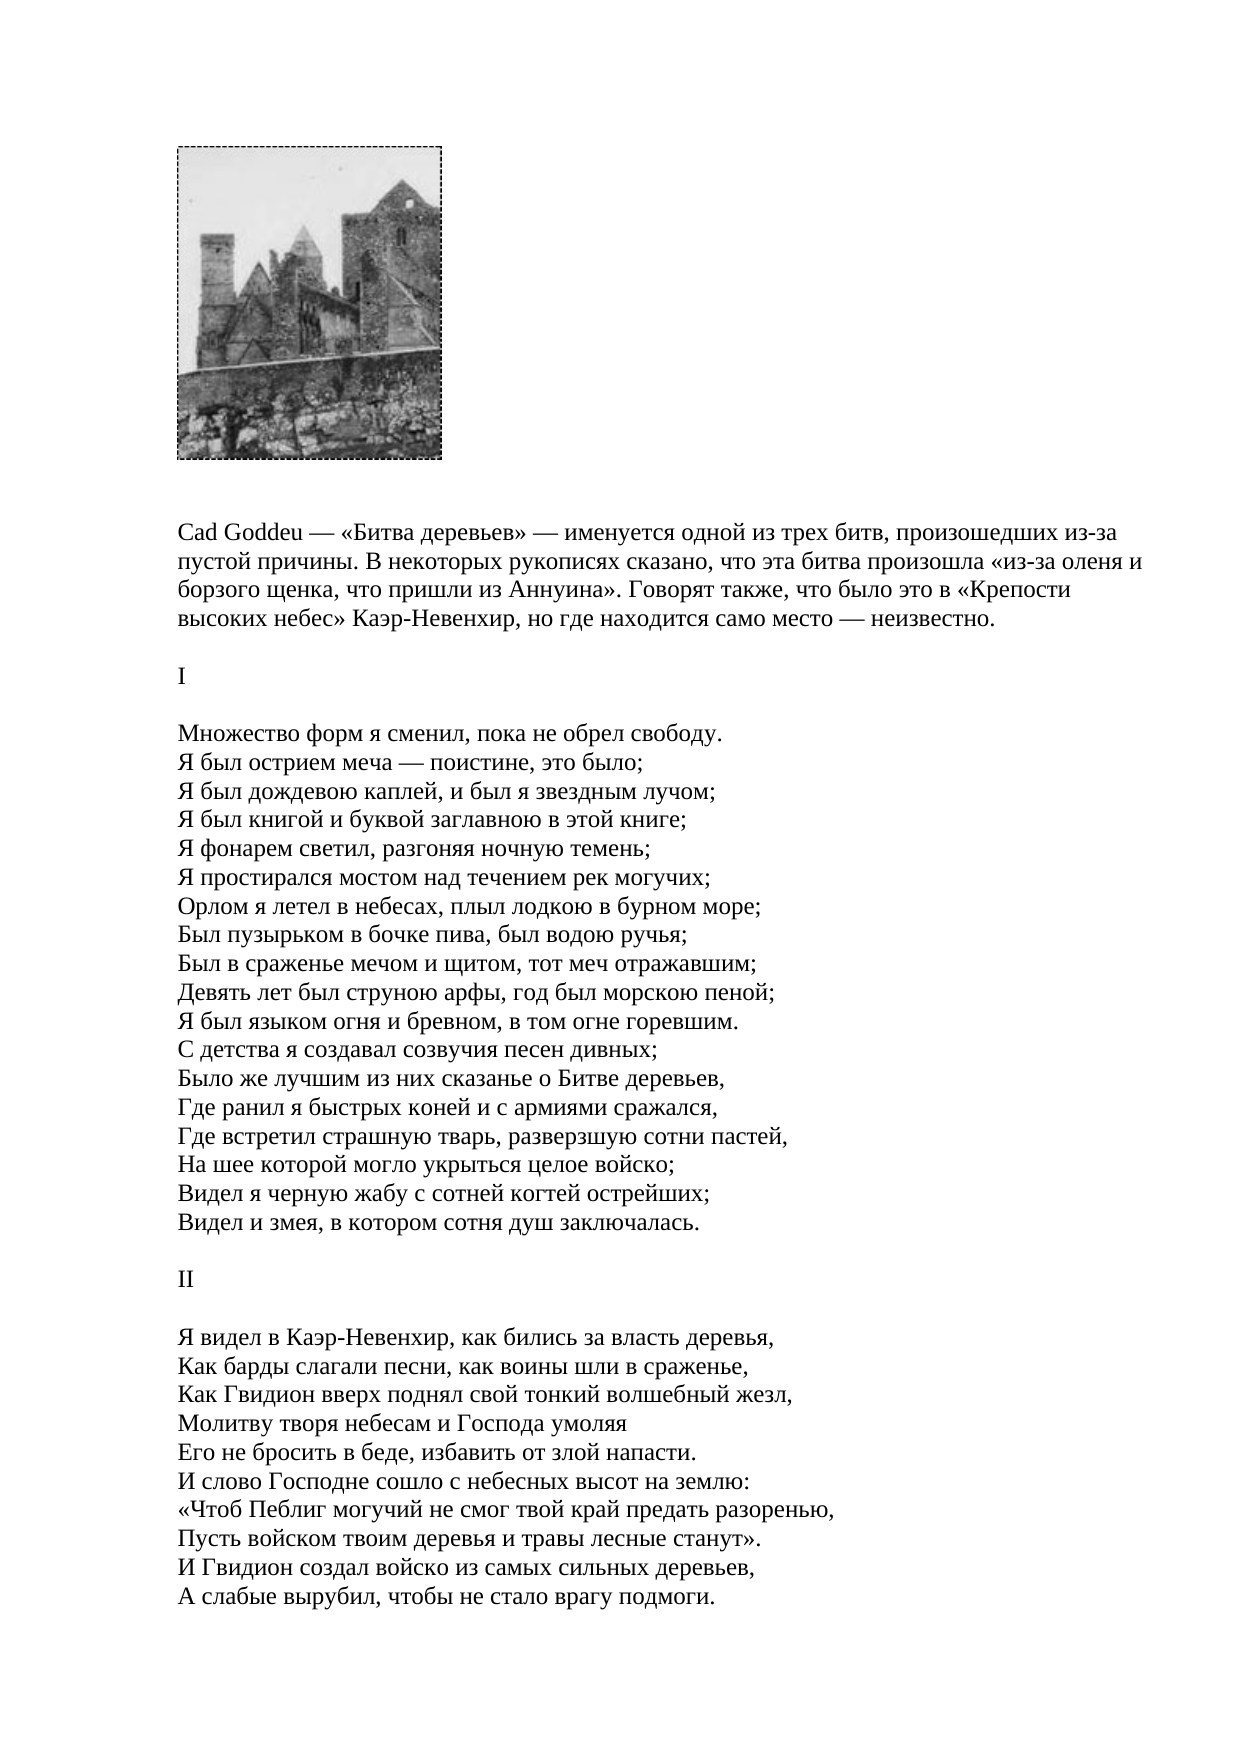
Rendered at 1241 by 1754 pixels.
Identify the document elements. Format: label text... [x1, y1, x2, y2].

text Cad Goddeu — «Битва деревьев» — именуется одной из трех битв, произошедших из-за пустой причины. В некоторых рукописях сказано, что эта битва произошла «из-за оленя и борзого щенка, что пришли из Аннуина». Говорят также, что было это в «Крепости высоких небес» Каэр-Hевенхир, но где находится само место — неизвестно. [177, 517, 1152, 632]
text Где встретил страшную тварь, разверзшую сотни пастей, [177, 1121, 1152, 1149]
text С детства я создавал созвучия песен дивных; [177, 1034, 1152, 1063]
text На шее которой могло укрыться целое войско; [177, 1149, 1152, 1178]
text Я видел в Каэр-Hевенхир, как бились за власть деревья, [177, 1322, 1152, 1351]
text Было же лучшим из них сказанье о Битве деревьев, [177, 1063, 1152, 1092]
text Пусть войском твоим деревья и травы лесные станут». [177, 1523, 1152, 1552]
text Я был книгой и буквой заглавною в этой книге; [177, 804, 1152, 833]
text И Гвидион создал войско из самых сильных деревьев, [177, 1552, 1152, 1581]
text Его не бросить в беде, избавить от злой напасти. [177, 1437, 1152, 1466]
text Был в сраженье мечом и щитом, тот меч отражавшим; [177, 948, 1152, 977]
text И слово Господне сошло с небесных высот на землю: [177, 1466, 1152, 1494]
text Орлом я летел в небесах, плыл лодкою в бурном море; [177, 891, 1152, 919]
text Видел я черную жабу с сотней когтей острейших; [177, 1178, 1152, 1207]
text Я был дождевою каплей, и был я звездным лучом; [177, 776, 1152, 804]
text Видел и змея, в котором сотня душ заключалась. [177, 1207, 1152, 1236]
text I [177, 661, 1152, 689]
text Я фонарем светил, разгоняя ночную темень; [177, 833, 1152, 862]
text Молитву творя небесам и Господа умоляя [177, 1408, 1152, 1437]
text Я простирался мостом над течением рек могучих; [177, 862, 1152, 891]
text А слабые вырубил, чтобы не стало врагу подмоги. [177, 1581, 1152, 1609]
text Где ранил я быстрых коней и с армиями сражался, [177, 1092, 1152, 1121]
text Девять лет был струною арфы, год был морскою пеной; [177, 977, 1152, 1006]
text Как барды слагали песни, как воины шли в сраженье, [177, 1351, 1152, 1379]
text «Чтоб Пеблиг могучий не смог твой край предать разоренью, [177, 1494, 1152, 1523]
text Я был острием меча — поистине, это было; [177, 747, 1152, 776]
text Как Гвидион вверх поднял свой тонкий волшебный жезл, [177, 1379, 1152, 1408]
picture [177, 146, 442, 460]
text Я был языком огня и бревном, в том огне горевшим. [177, 1006, 1152, 1034]
text II [177, 1264, 1152, 1293]
text Множество форм я сменил, пока не обрел свободу. [177, 718, 1152, 747]
text Был пузырьком в бочке пива, был водою ручья; [177, 919, 1152, 948]
